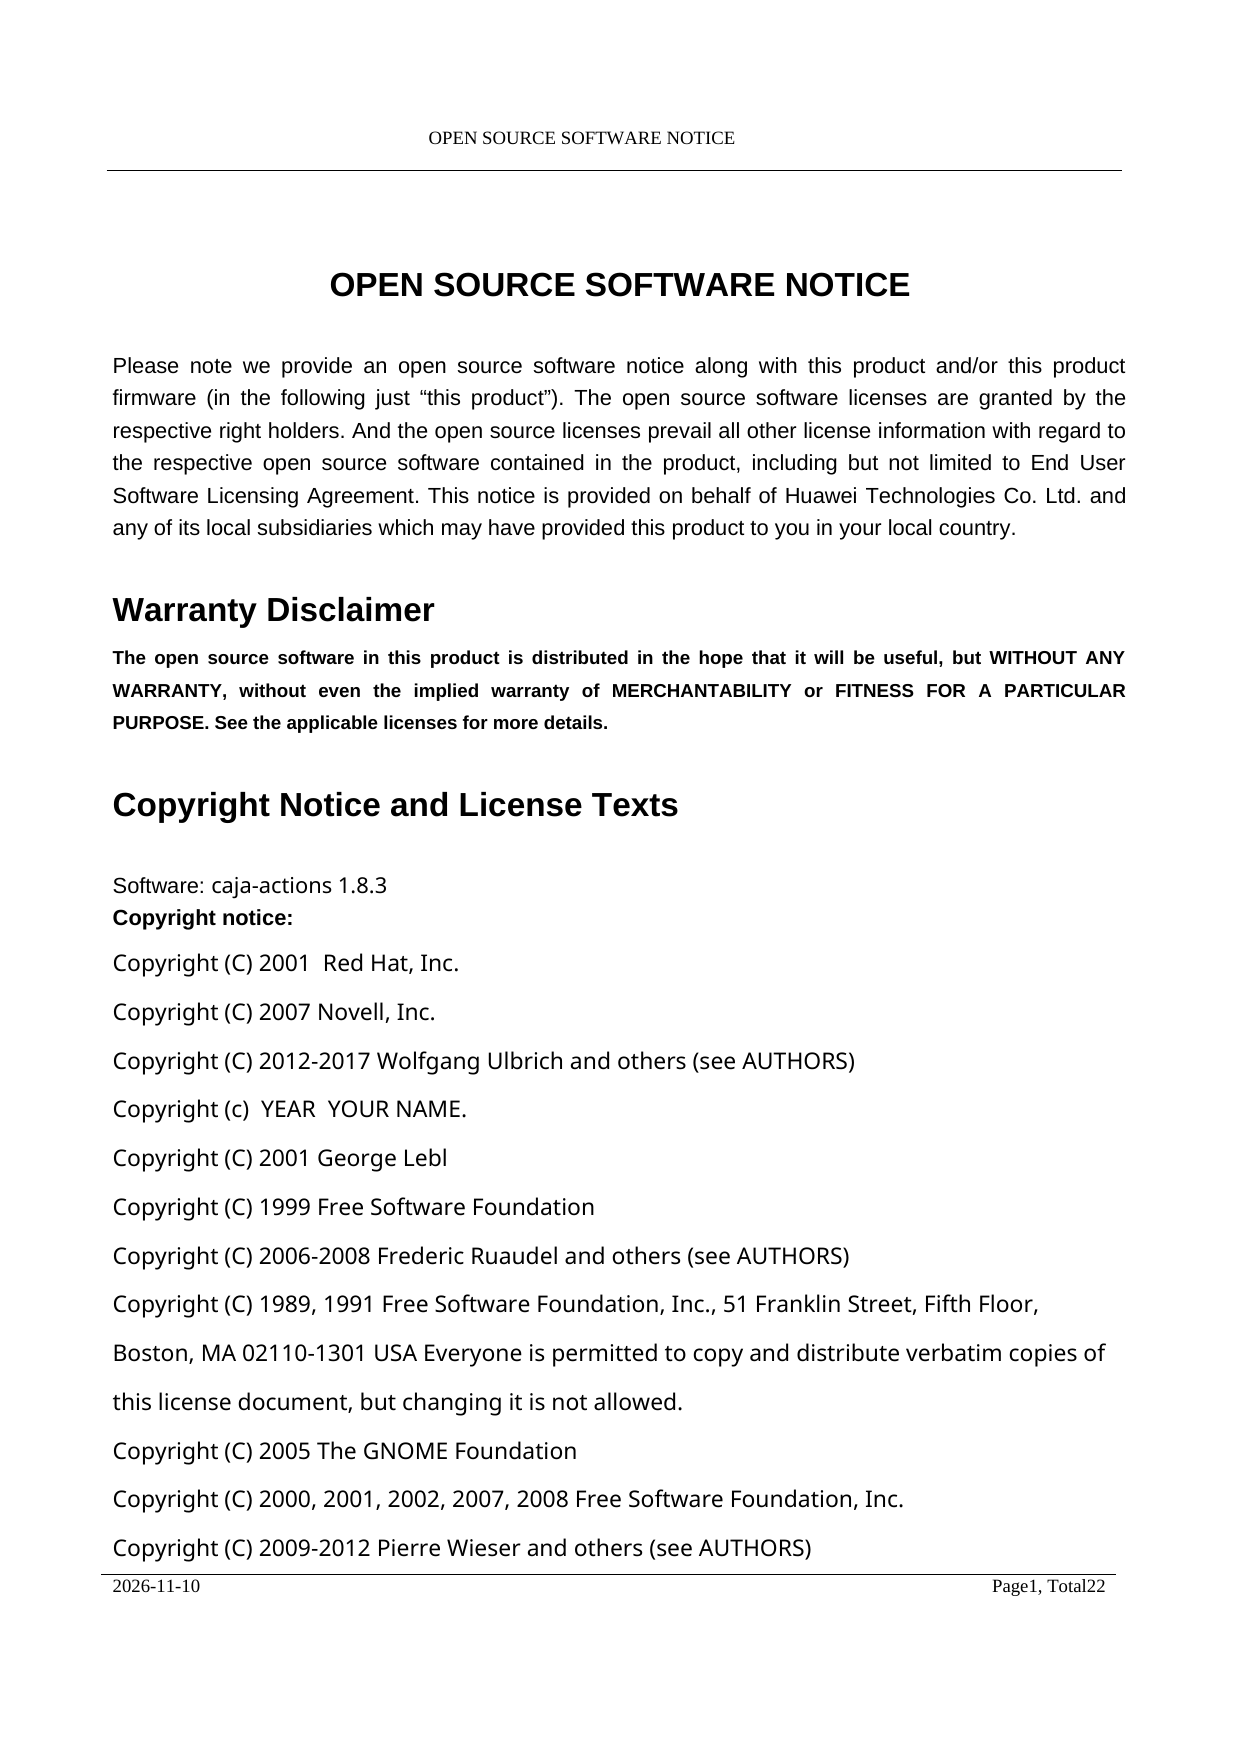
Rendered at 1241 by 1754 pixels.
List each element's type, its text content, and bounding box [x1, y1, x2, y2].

text Copyright Notice and License Texts [112, 771, 1128, 836]
text Please note we provide an open source software notice along with this product and/or this product firmware (in the following just “this product”). The open source software licenses are granted by the respective right holders. And the open source licenses prevail all other license information with regard to the respective open source software contained in the product, including but not limited to End User Software Licensing Agreement. This notice is provided on behalf of Huawei Technologies Co. Ltd. and any of its local subsidiaries which may have provided this product to you in your local country. [112, 349, 1128, 544]
text Copyright notice: [112, 901, 1128, 934]
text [112, 947, 1128, 1564]
text OPEN SOURCE SOFTWARE NOTICE [112, 251, 1128, 316]
text The open source software in this product is distributed in the hope that it will be useful, but WITHOUT ANY WARRANTY, without even the implied warranty of MERCHANTABILITY or FITNESS FOR A PARTICULAR PURPOSE. See the applicable licenses for more details. [112, 641, 1128, 739]
text Warranty Disclaimer [112, 576, 1128, 641]
text Software: caja-actions 1.8.3 [112, 869, 1128, 901]
